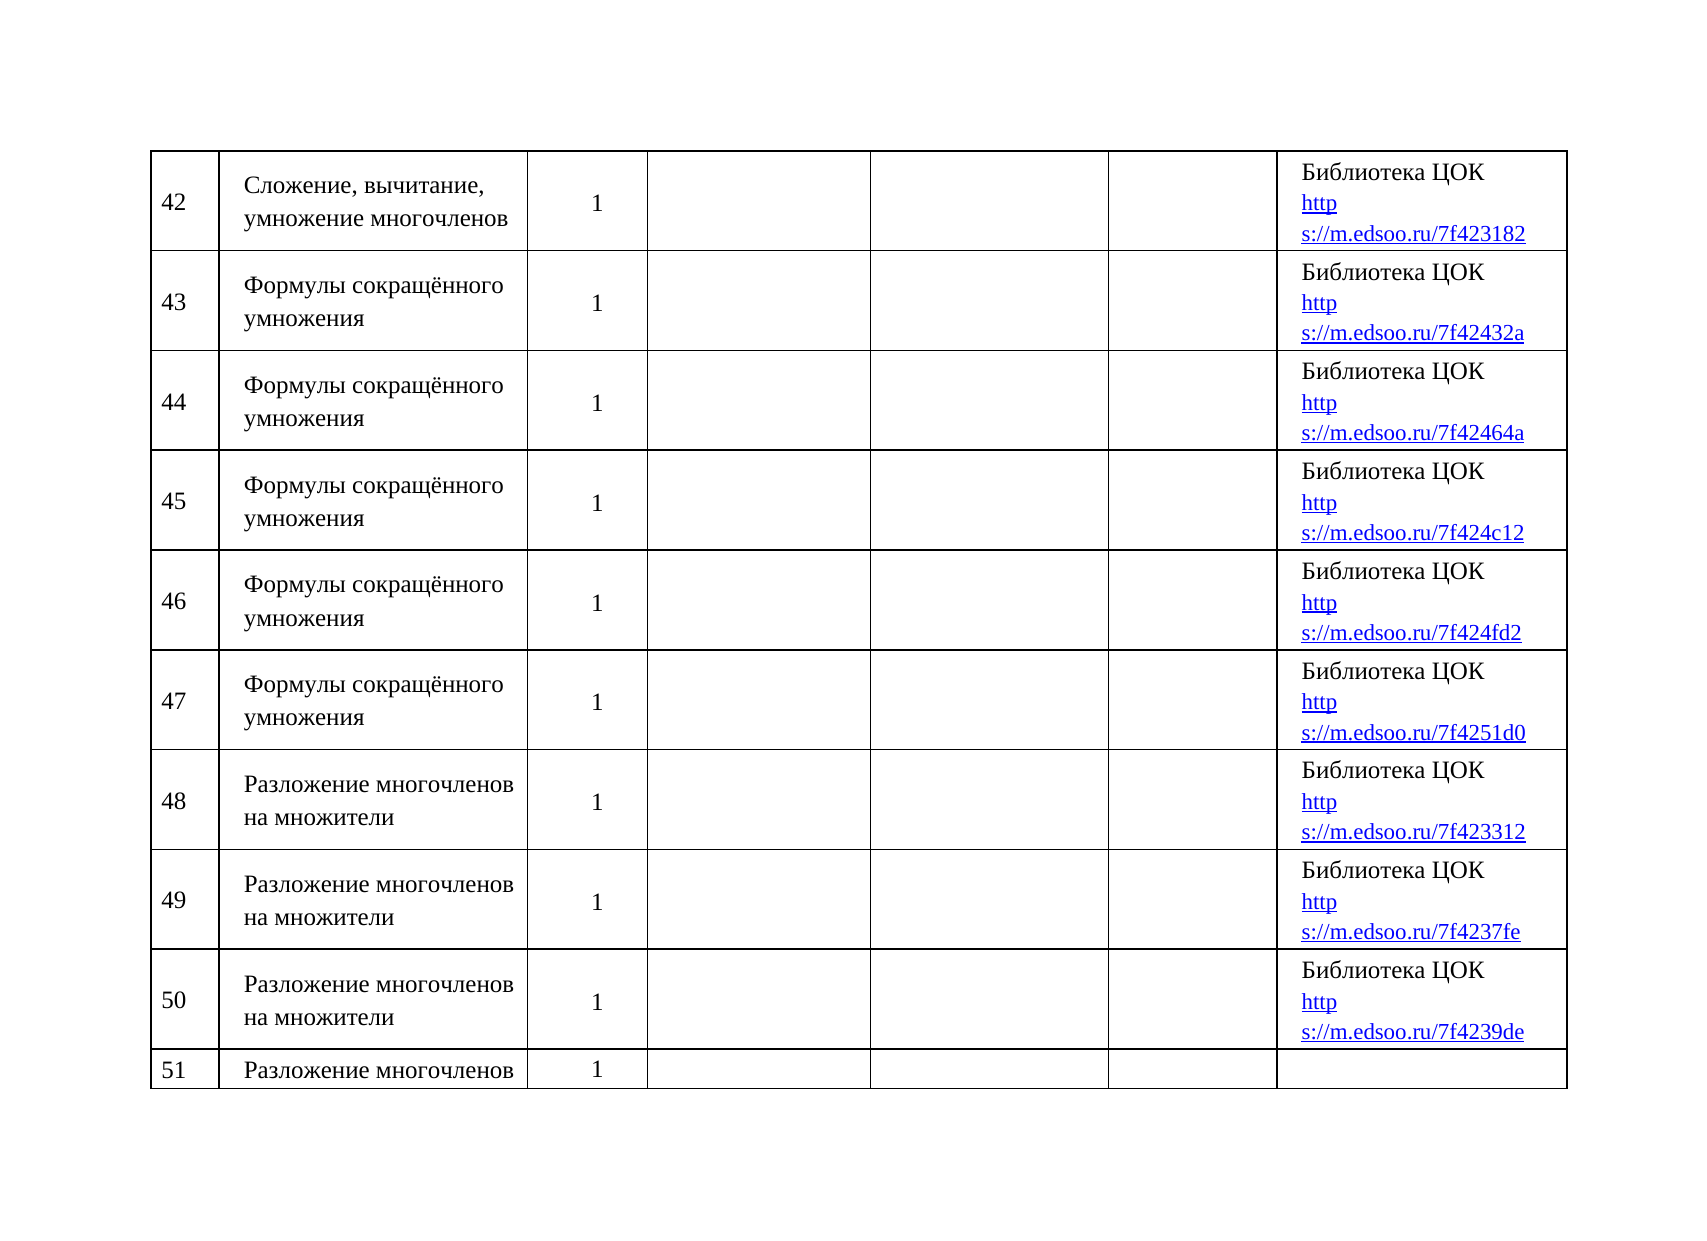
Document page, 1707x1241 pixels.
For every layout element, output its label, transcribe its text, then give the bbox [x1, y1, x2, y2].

table_cell [871, 651, 1108, 749]
table_cell [871, 451, 1108, 549]
table_cell [871, 551, 1108, 649]
table_cell Формулы сокращённого умножения [220, 451, 527, 549]
table_cell Библиотека ЦОК https://m.edsoo.ru/7f42464a [1278, 351, 1566, 449]
table_cell Библиотека ЦОК https://m.edsoo.ru/7f423182 [1278, 152, 1566, 250]
table_cell [1109, 251, 1276, 349]
table_cell 1 [528, 651, 647, 749]
table_cell Библиотека ЦОК https://m.edsoo.ru/7f4251d0 [1278, 651, 1566, 749]
table_cell 1 [528, 850, 647, 948]
table_cell [871, 152, 1108, 250]
table_cell 49 [152, 850, 218, 948]
table_cell 1 [528, 251, 647, 349]
table_cell [648, 850, 870, 948]
table_cell 44 [152, 351, 218, 449]
table_cell 48 [152, 750, 218, 848]
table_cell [220, 152, 527, 250]
table_cell [648, 351, 870, 449]
table_cell 50 [152, 950, 218, 1048]
table_cell [1109, 152, 1276, 250]
table_cell Разложение многочленов на множители [220, 850, 527, 948]
table_cell Формулы сокращённого умножения [220, 251, 527, 349]
table_cell Разложение многочленов на множители [220, 750, 527, 848]
table_cell [871, 750, 1108, 848]
table_cell [648, 152, 870, 250]
table_cell Разложение многочленов на множители [220, 950, 527, 1048]
table_cell 1 [528, 351, 647, 449]
table_cell [871, 1050, 1108, 1087]
table_cell Библиотека ЦОК https://m.edsoo.ru/7f424fd2 [1278, 551, 1566, 649]
table_cell 43 [152, 251, 218, 349]
table_cell [1109, 451, 1276, 549]
table_cell Библиотека ЦОК https://m.edsoo.ru/7f42432a [1278, 251, 1566, 349]
table_cell [1109, 551, 1276, 649]
table_cell [648, 551, 870, 649]
table_cell Библиотека ЦОК https://m.edsoo.ru/7f4239de [1278, 950, 1566, 1048]
table_cell [648, 950, 870, 1048]
table_cell Формулы сокращённого умножения [220, 351, 527, 449]
table_cell Библиотека ЦОК https://m.edsoo.ru/7f4237fe [1278, 850, 1566, 948]
table_cell [648, 451, 870, 549]
table_cell [1109, 950, 1276, 1048]
table_cell [648, 1050, 870, 1087]
table_cell Библиотека ЦОК https://m.edsoo.ru/7f423312 [1278, 750, 1566, 848]
table_cell 1 [528, 551, 647, 649]
table_cell [1278, 1050, 1566, 1087]
table_cell [871, 850, 1108, 948]
table_cell 1 [528, 451, 647, 549]
table_cell 45 [152, 451, 218, 549]
table_cell [1109, 651, 1276, 749]
table_cell [1109, 351, 1276, 449]
table_cell 1 [528, 950, 647, 1048]
table_cell 1 [528, 750, 647, 848]
table_cell 42 [152, 152, 218, 250]
table_cell [871, 351, 1108, 449]
table_cell 46 [152, 551, 218, 649]
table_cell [220, 1050, 527, 1087]
table_cell [1109, 1050, 1276, 1087]
table_cell [1109, 750, 1276, 848]
table_cell Библиотека ЦОК https://m.edsoo.ru/7f424c12 [1278, 451, 1566, 549]
table_cell 47 [152, 651, 218, 749]
table_cell 51 [152, 1050, 218, 1087]
table_cell [871, 251, 1108, 349]
table_cell [648, 651, 870, 749]
table_cell [1109, 850, 1276, 948]
table_cell [871, 950, 1108, 1048]
table_cell 1 [528, 1050, 647, 1087]
table_cell [648, 750, 870, 848]
table_cell [648, 251, 870, 349]
table_cell Формулы сокращённого умножения [220, 651, 527, 749]
table_cell 1 [528, 152, 647, 250]
table_cell Формулы сокращённого умножения [220, 551, 527, 649]
